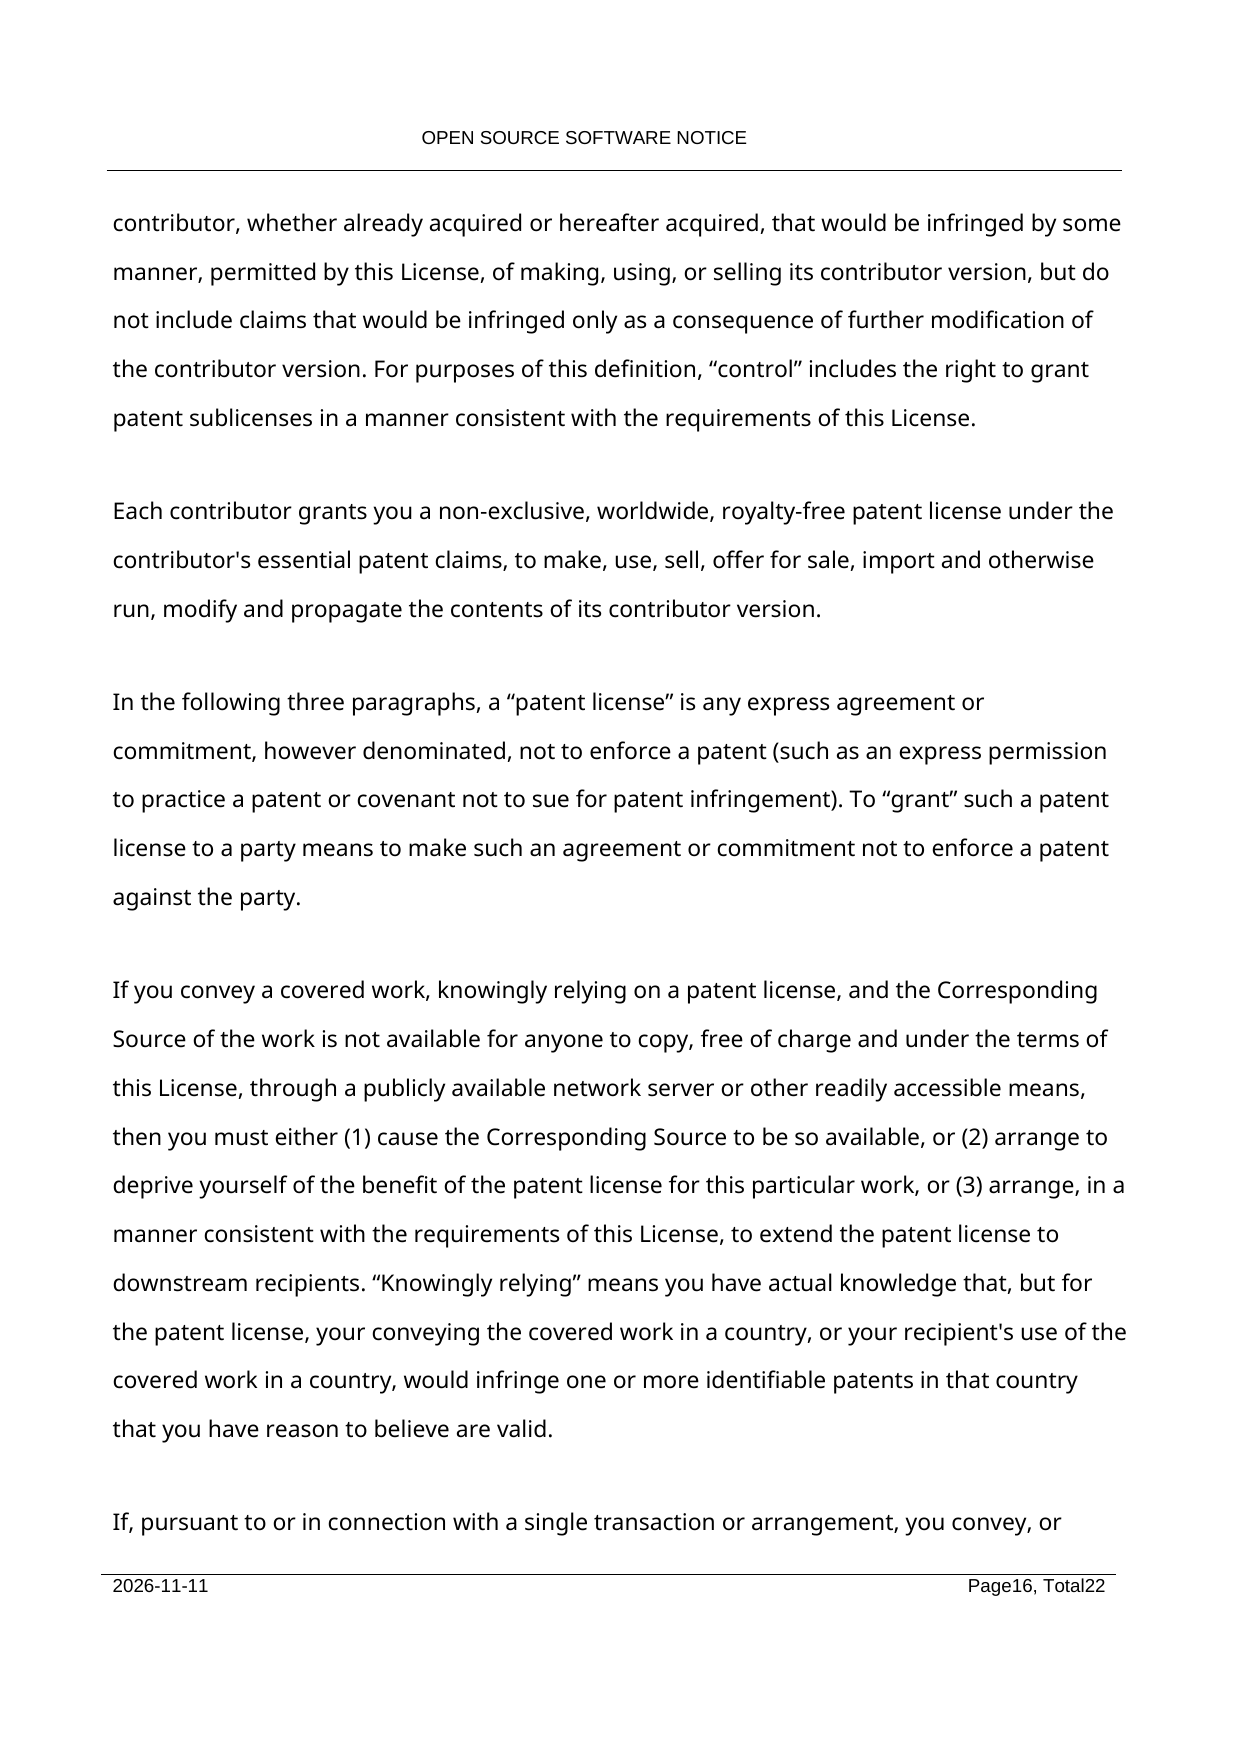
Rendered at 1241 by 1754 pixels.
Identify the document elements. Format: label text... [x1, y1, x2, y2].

text Each contributor grants you a non-exclusive, worldwide, royalty-free patent license under the contributor's essential patent claims, to make, use, sell, offer for sale, import and otherwise run, modify and propagate the contents of its contributor version. [112, 494, 1128, 624]
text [112, 1506, 1128, 1538]
text If you convey a covered work, knowingly relying on a patent license, and the Corresponding Source of the work is not available for anyone to copy, free of charge and under the terms of this License, through a publicly available network server or other readily accessible means, then you must either (1) cause the Corresponding Source to be so available, or (2) arrange to deprive yourself of the benefit of the patent license for this particular work, or (3) arrange, in a manner consistent with the requirements of this License, to extend the patent license to downstream recipients. “Knowingly relying” means you have actual knowledge that, but for the patent license, your conveying the covered work in a country, or your recipient's use of the covered work in a country, would infringe one or more identifiable patents in that country that you have reason to believe are valid. [112, 973, 1128, 1445]
text In the following three paragraphs, a “patent license” is any express agreement or commitment, however denominated, not to enforce a patent (such as an express permission to practice a patent or covenant not to sue for patent infringement). To “grant” such a patent license to a party means to make such an agreement or commitment not to enforce a patent against the party. [112, 685, 1128, 913]
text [112, 206, 1128, 434]
